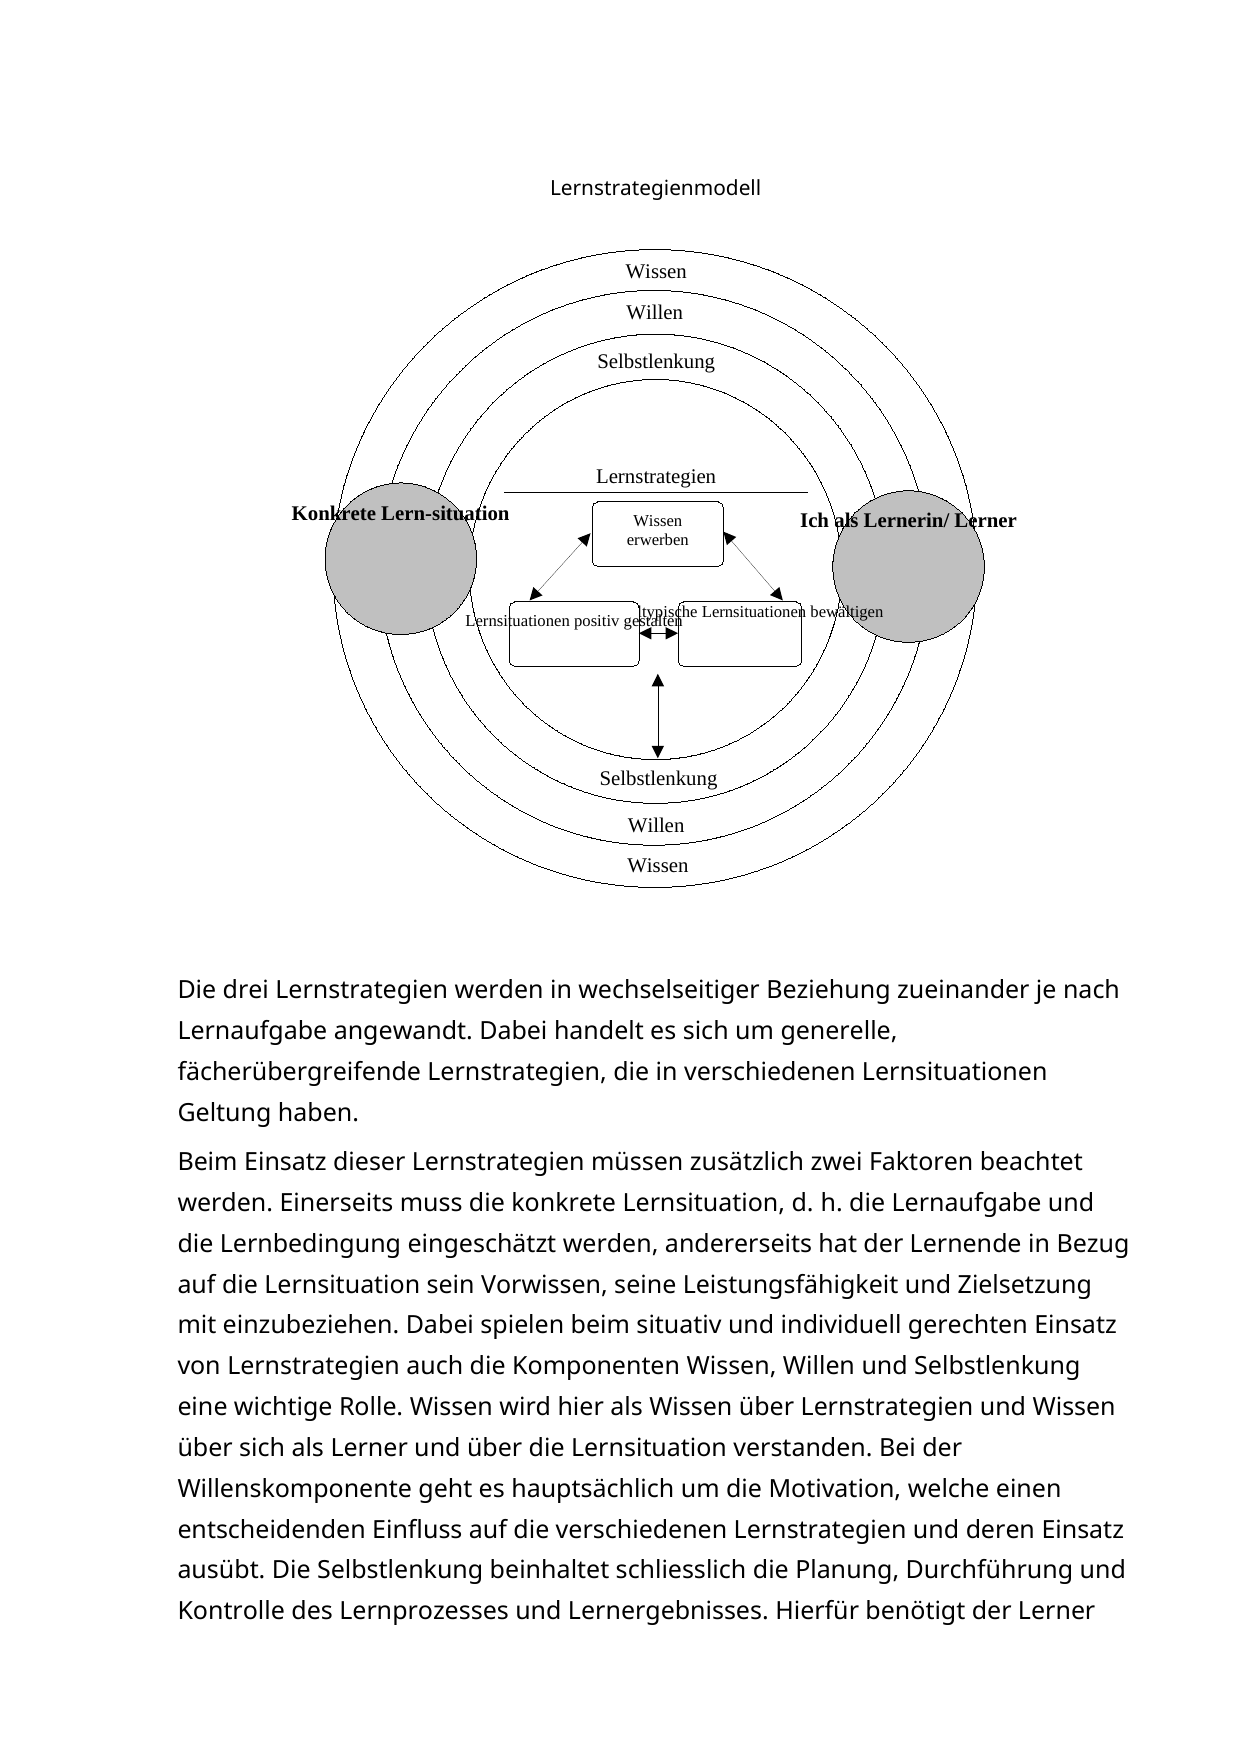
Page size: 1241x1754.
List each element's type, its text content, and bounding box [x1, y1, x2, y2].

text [177, 1144, 1134, 1627]
text Die drei Lernstrategien werden in wechselseitiger Beziehung zueinander je nach Lernaufgabe angewandt. Dabei handelt es sich um generelle, fächerübergreifende Lernstrategien, die in verschiedenen Lernsituationen Geltung haben. [177, 972, 1134, 1129]
text Lernstrategienmodell [177, 173, 1134, 201]
